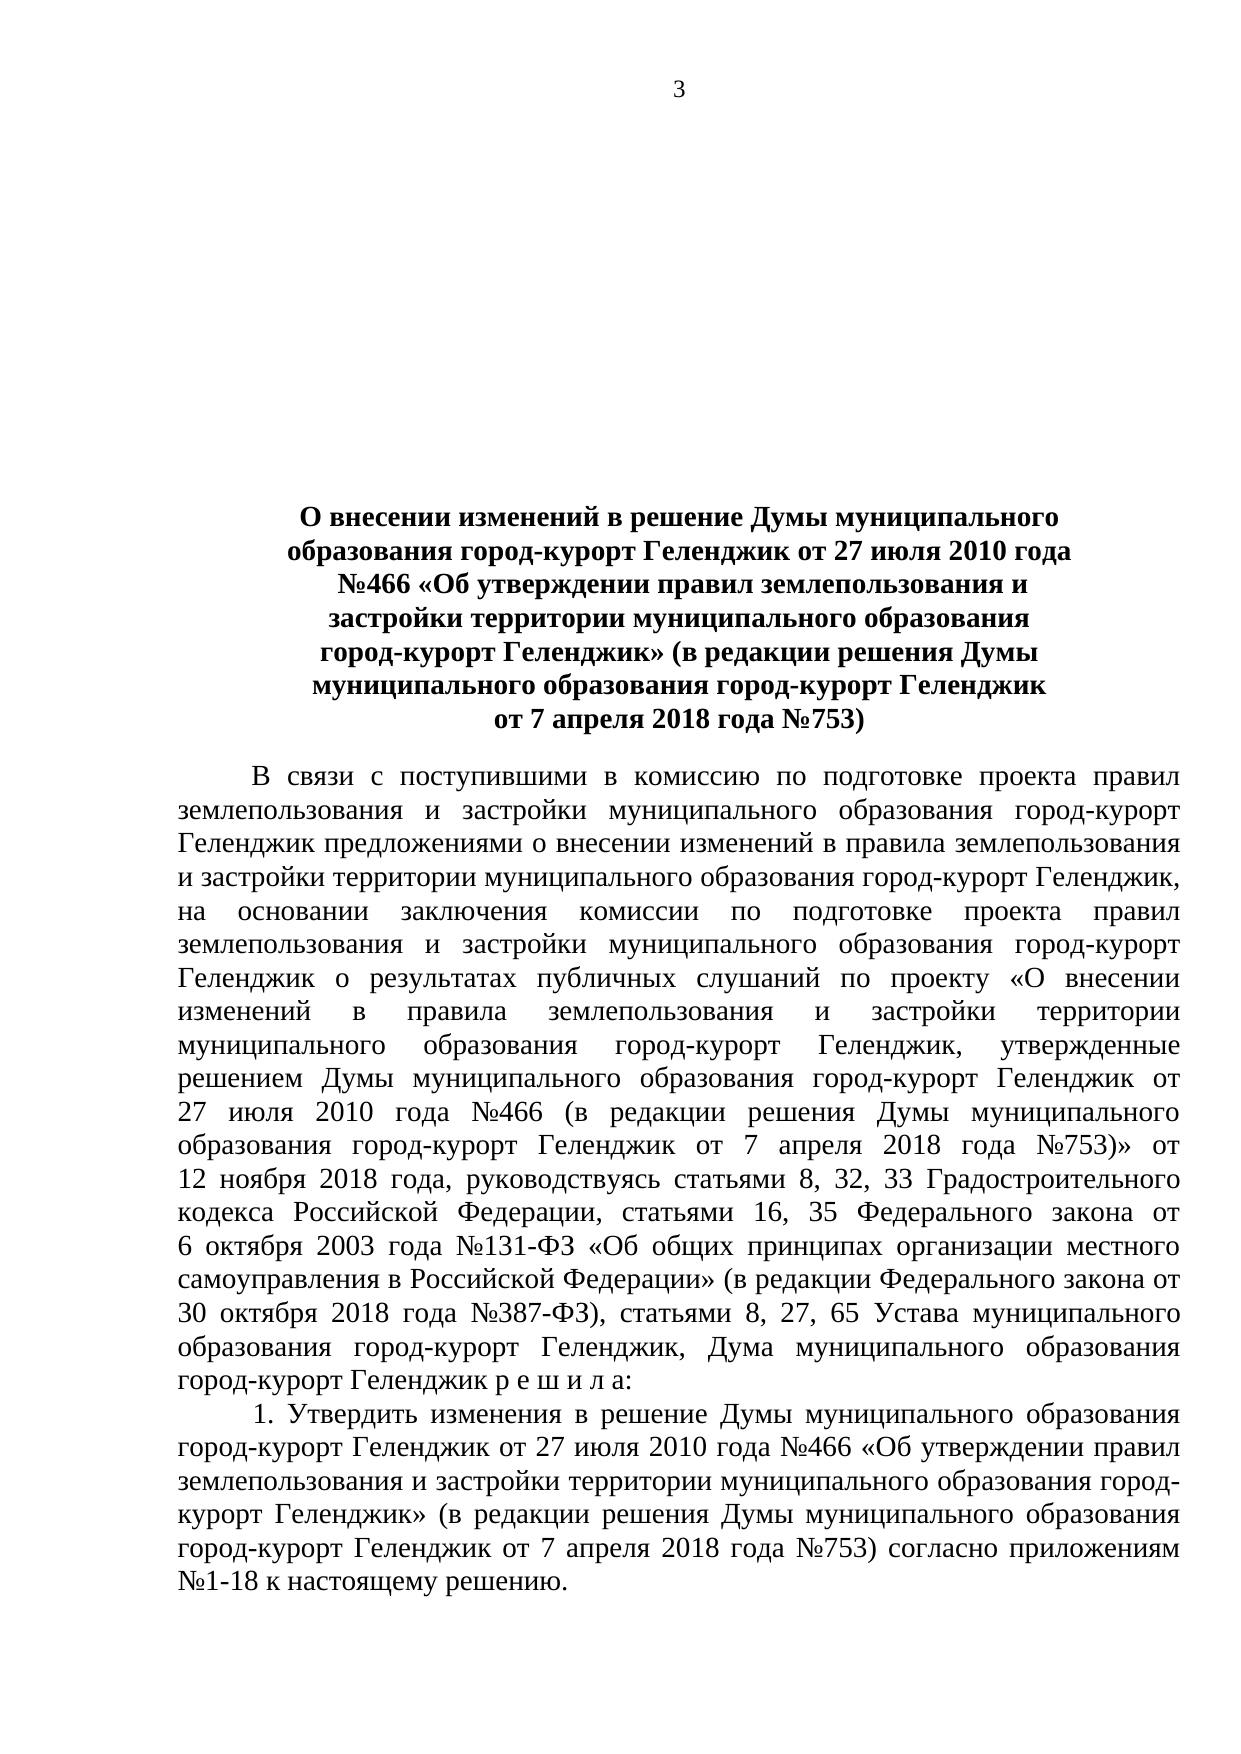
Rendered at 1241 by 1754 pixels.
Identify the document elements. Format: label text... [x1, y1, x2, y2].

text город-курорт Геленджик» (в редакции решения Думы [177, 634, 1181, 667]
text от 7 апреля 2018 года №753) [177, 701, 1181, 734]
text В связи с поступившими в комиссию по подготовке проекта правил землепользования и застройки муниципального образования город-курорт Геленджик предложениями о внесении изменений в правила землепользования и застройки территории муниципального образования город-курорт Геленджик, на основании заключения комиссии по подготовке проекта правил землепользования и застройки муниципального образования город-курорт Геленджик о результатах публичных слушаний по проекту «О внесении изменений в правила землепользования и застройки территории муниципального образования город-курорт Геленджик, утвержденные решением Думы муниципального образования город-курорт Геленджик от 27 июля 2010 года №466 (в редакции решения Думы муниципального образования город-курорт Геленджик от 7 апреля 2018 года №753)» от 12 ноября 2018 года, руководствуясь статьями 8, 32, 33 Градостроительного кодекса Российской Федерации, статьями 16, 35 Федерального закона от 6 октября 2003 года №131-ФЗ «Об общих принципах организации местного самоуправления в Российской Федерации» (в редакции Федерального закона от 30 октября 2018 года №387-ФЗ), статьями 8, 27, 65 Устава муниципального образования город-курорт Геленджик, Дума муниципального образования город-курорт Геленджик р е ш и л а: [177, 758, 1181, 1396]
text муниципального образования город-курорт Геленджик [177, 667, 1181, 701]
text 1. Утвердить изменения в решение Думы муниципального образования город-курорт Геленджик от 27 июля 2010 года №466 «Об утверждении правил землепользования и застройки территории муниципального образования город-курорт Геленджик» (в редакции решения Думы муниципального образования город-курорт Геленджик от 7 апреля 2018 года №753) согласно приложениям №1-18 к настоящему решению. [177, 1396, 1181, 1597]
text образования город-курорт Геленджик от 27 июля 2010 года [177, 533, 1181, 567]
text О внесении изменений в решение Думы муниципального [177, 499, 1181, 533]
text №466 «Об утверждении правил землепользования и [177, 567, 1181, 600]
text застройки территории муниципального образования [177, 600, 1181, 634]
